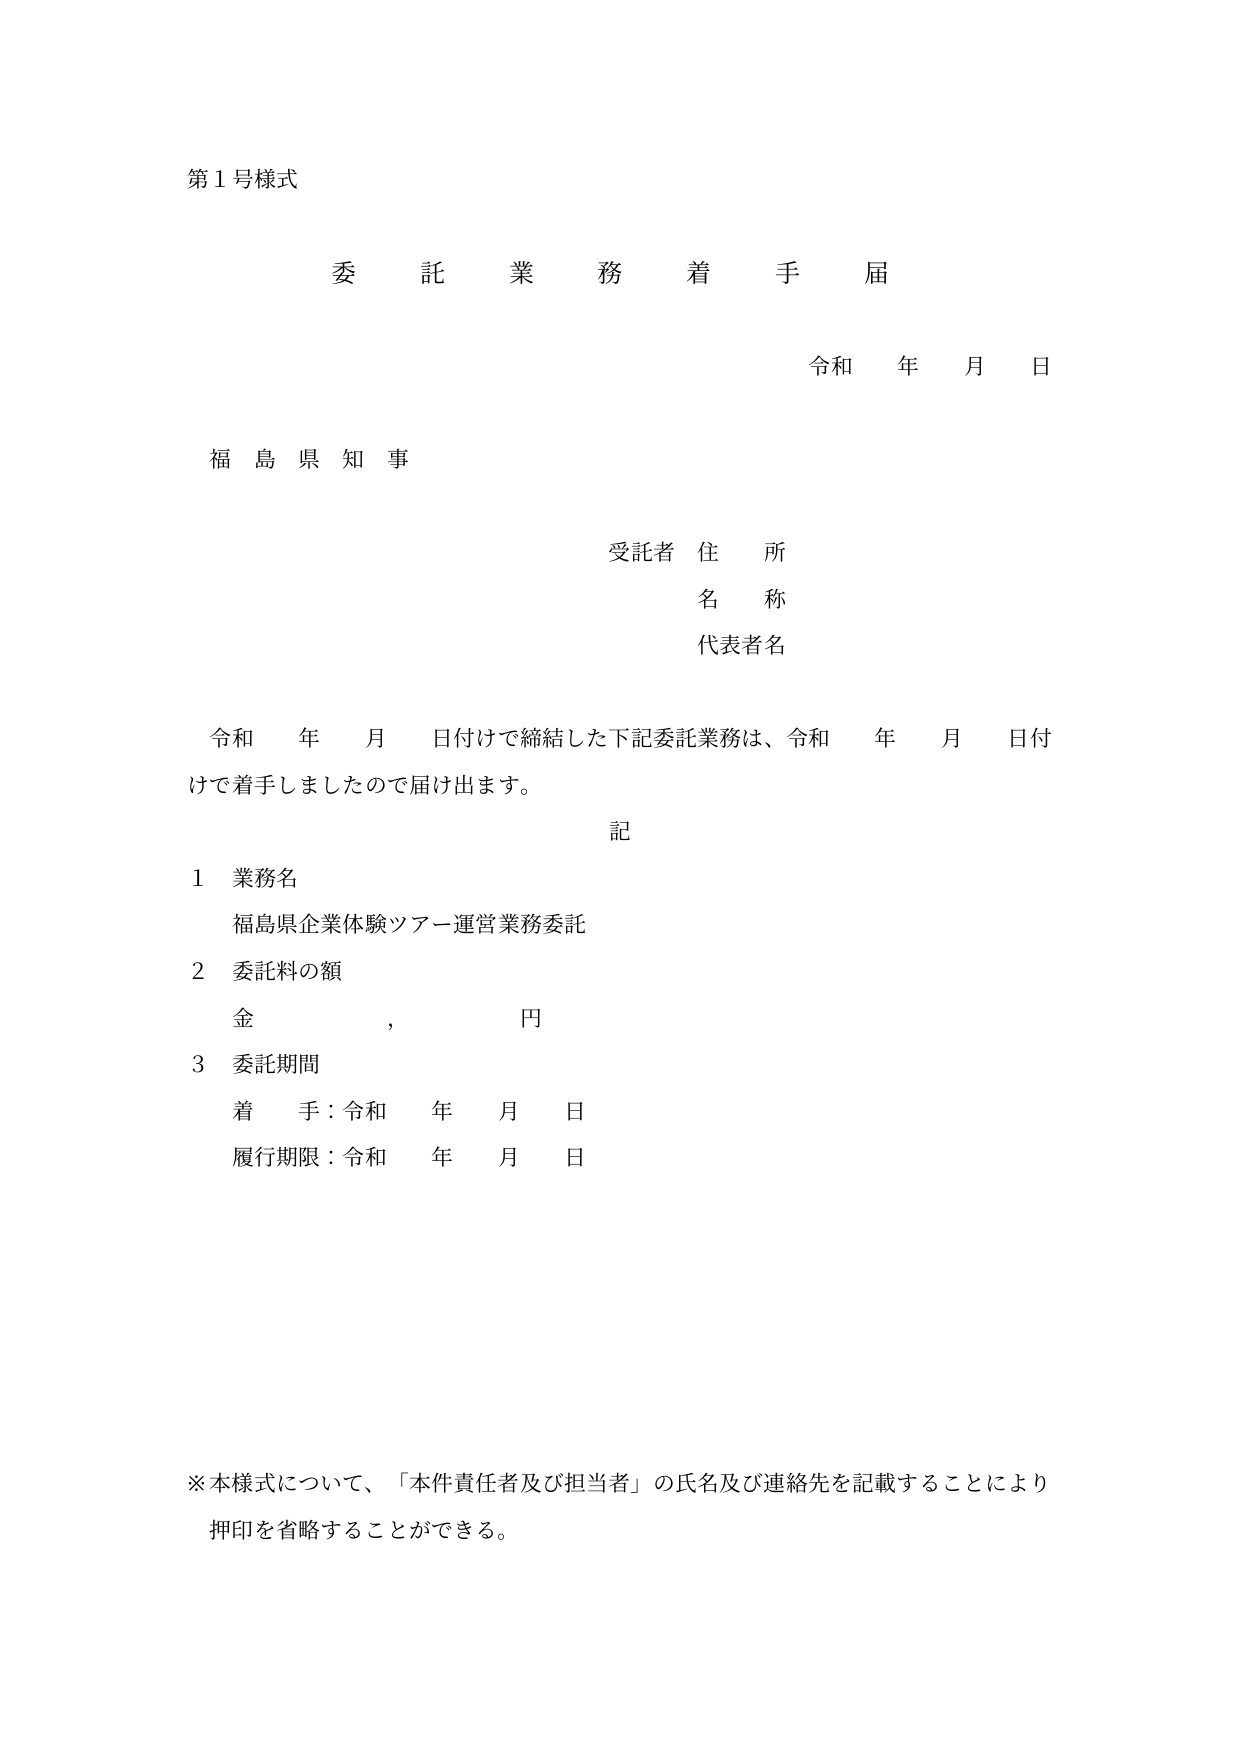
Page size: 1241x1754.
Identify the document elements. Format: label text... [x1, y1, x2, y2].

text 令和 年 月 日付けで締結した下記委託業務は、令和 年 月 日付けで着手しましたので届け出ます。 [187, 714, 1053, 807]
text 名 称 [187, 574, 1053, 621]
text 代表者名 [187, 621, 1053, 667]
text 福 島 県 知 事 [187, 434, 1053, 481]
text 履行期限：令和 年 月 日 [187, 1133, 1053, 1179]
text 委 託 業 務 着 手 届 [187, 248, 1053, 295]
text 着 手：令和 年 月 日 [187, 1086, 1053, 1133]
text 第１号様式 [187, 155, 1053, 202]
text 令和 年 月 日 [187, 341, 1053, 388]
text １ 業務名 [187, 854, 1053, 900]
text 金 ， 円 [187, 993, 1053, 1040]
text 記 [187, 807, 1053, 854]
text ※本様式について、「本件責任者及び担当者」の氏名及び連絡先を記載することにより押印を省略することができる。 [187, 1459, 1053, 1552]
text 受託者 住 所 [187, 528, 1053, 574]
text ３ 委託期間 [187, 1040, 1053, 1086]
text 福島県企業体験ツアー運営業務委託 [187, 900, 1053, 947]
text ２ 委託料の額 [187, 947, 1053, 993]
